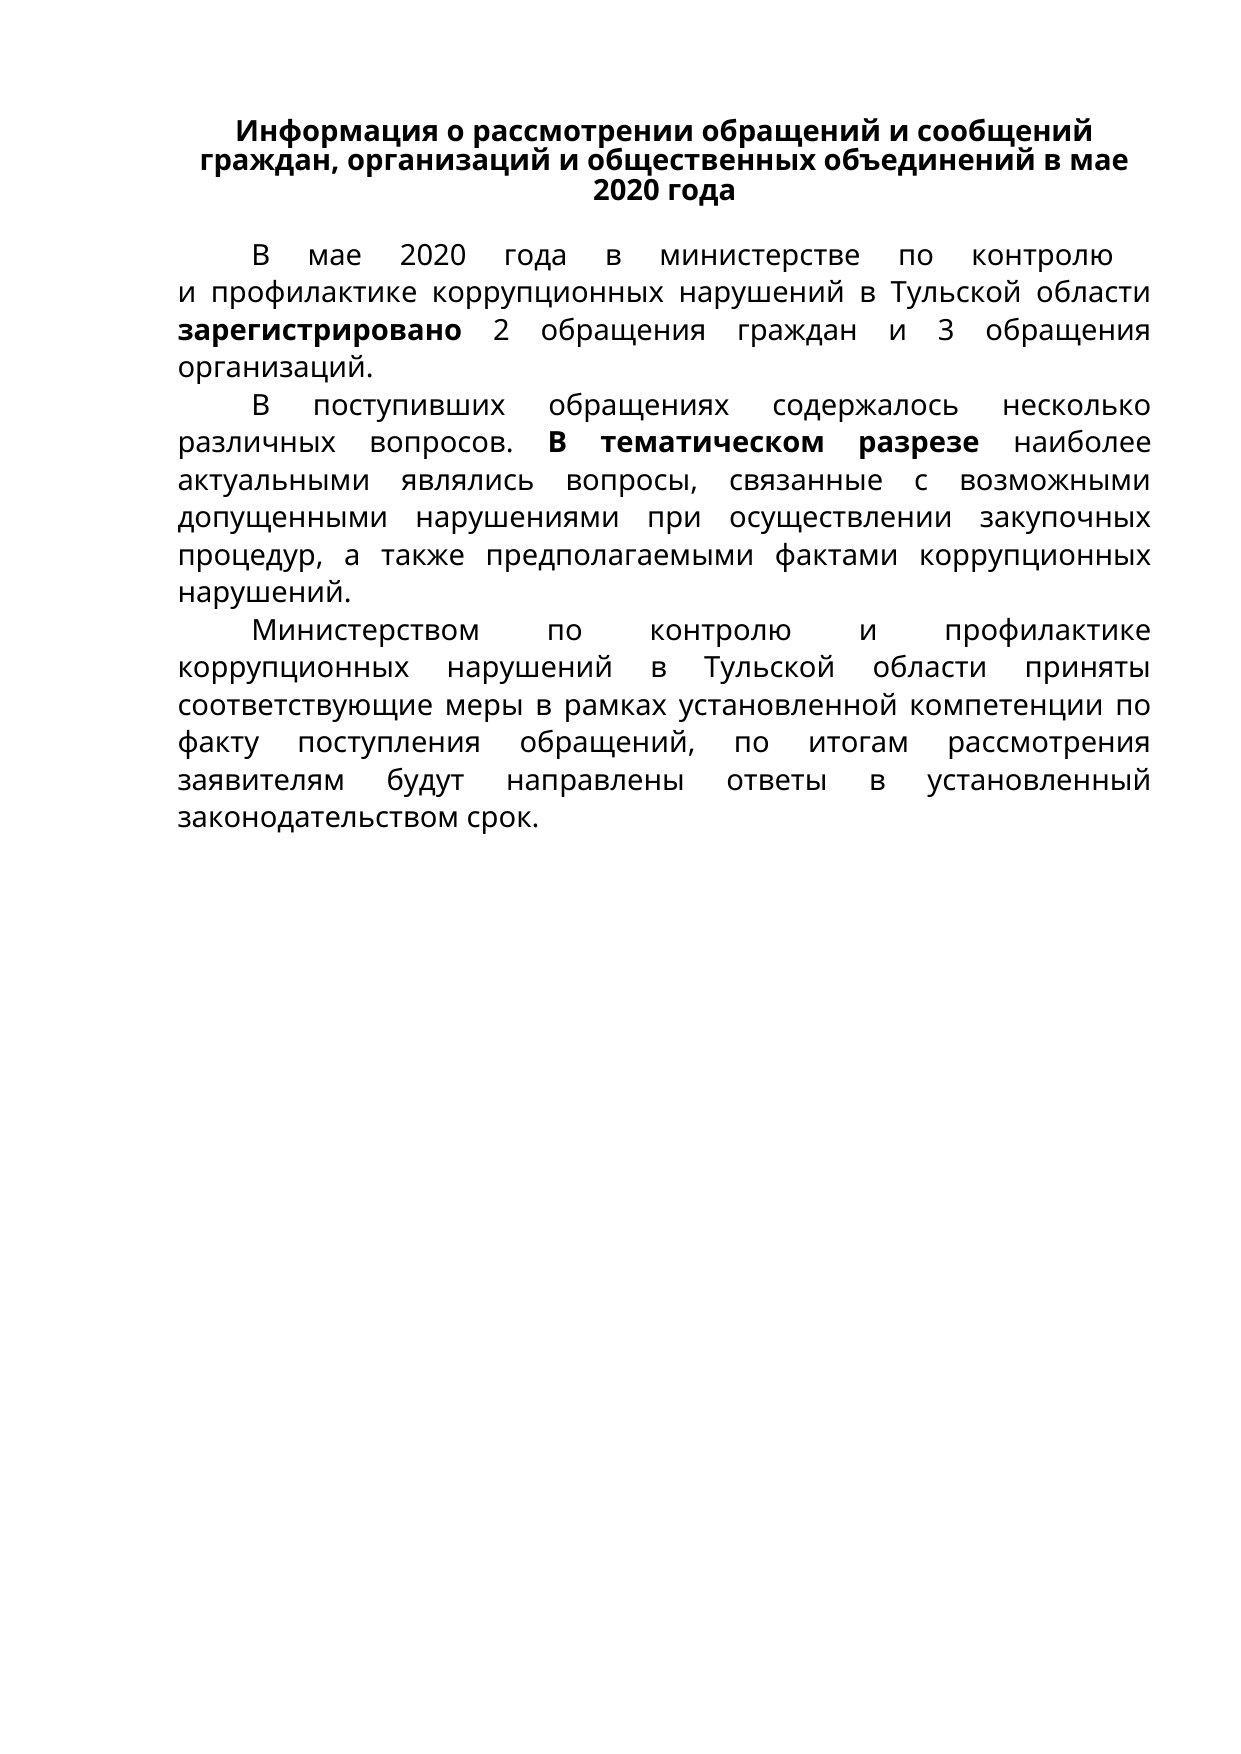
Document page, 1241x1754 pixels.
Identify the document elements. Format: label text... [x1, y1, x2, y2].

text Информация о рассмотрении обращений и сообщений граждан, организаций и общественных объединений в мае 2020 года [177, 118, 1152, 206]
text В мае 2020 года в министерстве по контролю и профилактике коррупционных нарушений в Тульской области зарегистрировано 2 обращения граждан и 3 обращения организаций. [177, 235, 1152, 385]
text В поступивших обращениях содержалось несколько различных вопросов. В тематическом разрезе наиболее актуальными являлись вопросы, связанные с возможными допущенными нарушениями при осуществлении закупочных процедур, а также предполагаемыми фактами коррупционных нарушений. [177, 385, 1152, 610]
text Министерством по контролю и профилактике коррупционных нарушений в Тульской области приняты соответствующие меры в рамках установленной компетенции по факту поступления обращений, по итогам рассмотрения заявителям будут направлены ответы в установленный законодательством срок. [177, 610, 1152, 835]
